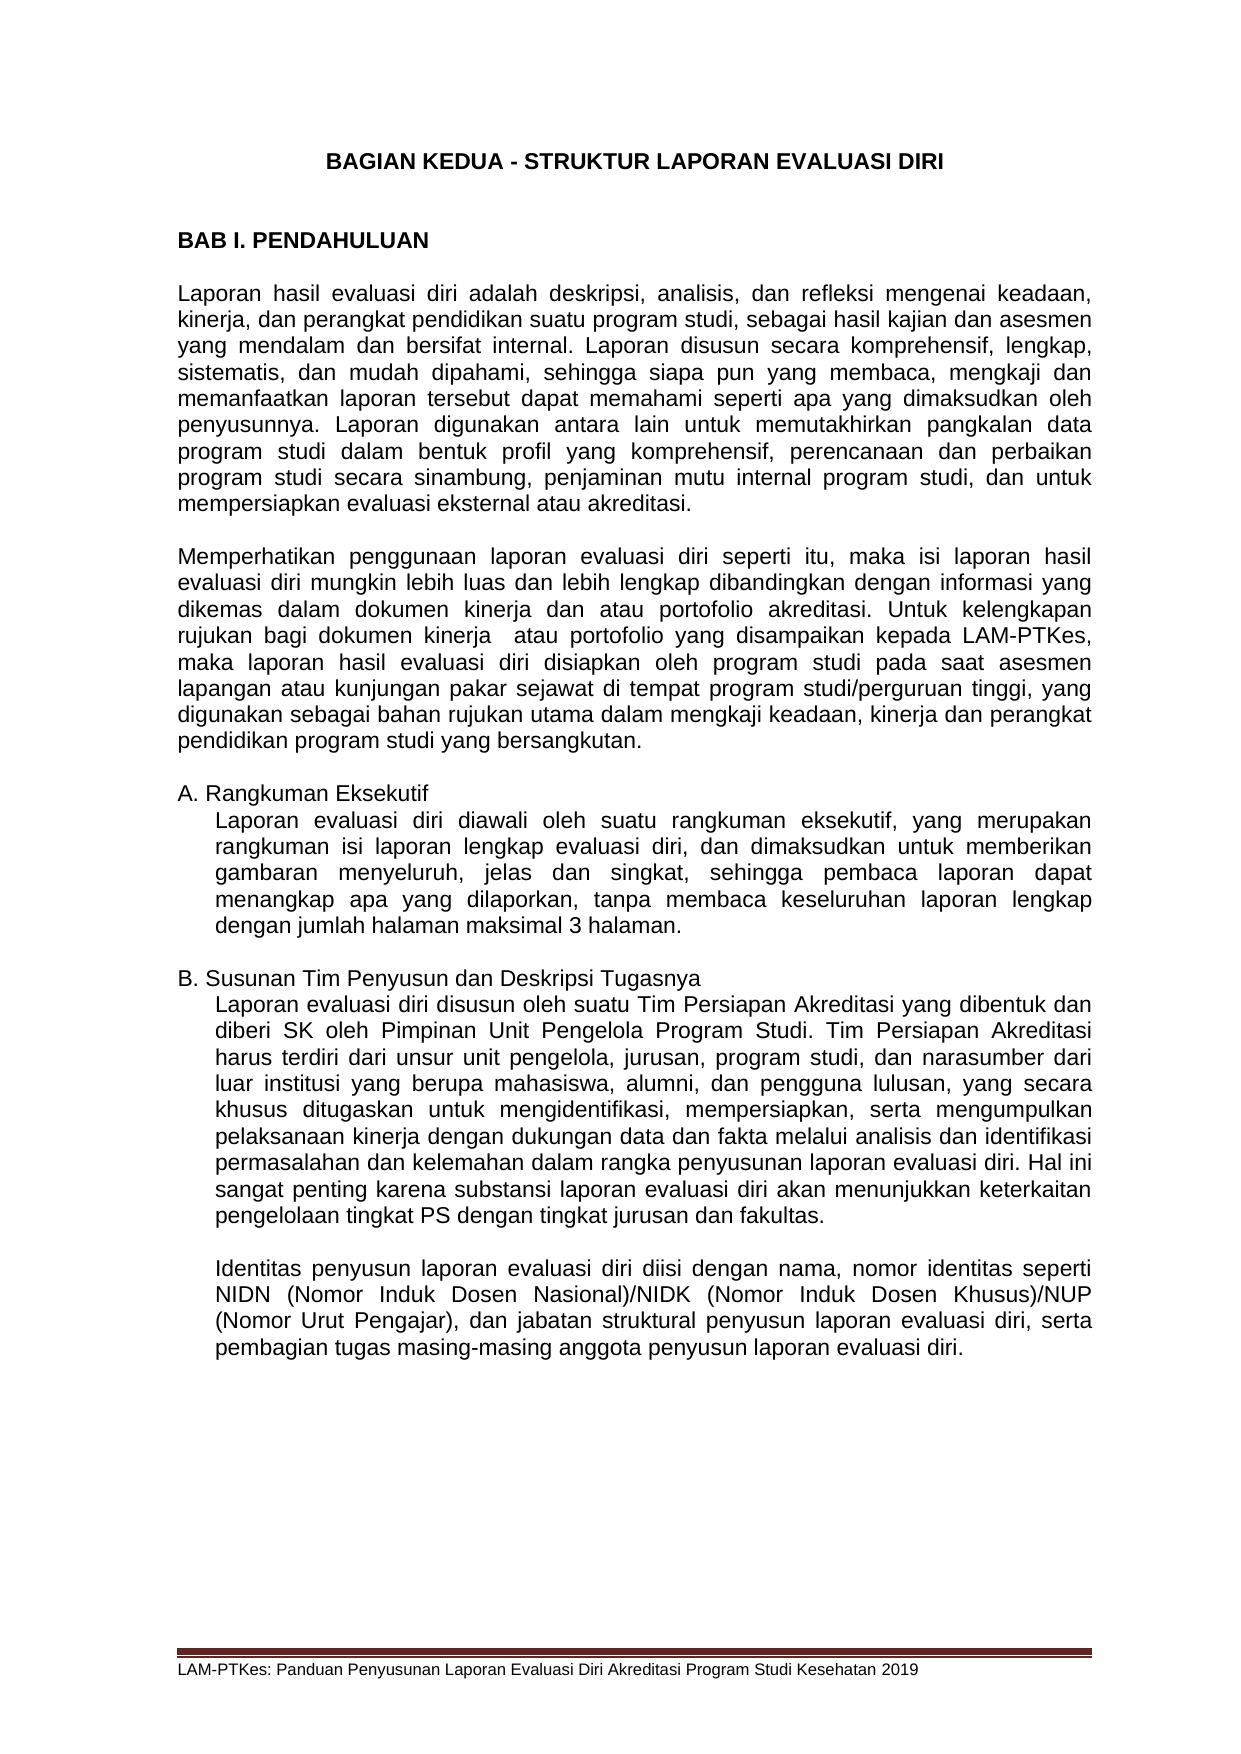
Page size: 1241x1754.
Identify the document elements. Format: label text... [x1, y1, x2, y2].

subtitle BAGIAN KEDUA - STRUKTUR LAPORAN EVALUASI DIRI [177, 148, 1092, 174]
text Identitas penyusun laporan evaluasi diri diisi dengan nama, nomor identitas seperti NIDN (Nomor Induk Dosen Nasional)/NIDK (Nomor Induk Dosen Khusus)/NUP (Nomor Urut Pengajar), dan jabatan struktural penyusun laporan evaluasi diri, serta pembagian tugas masing-masing anggota penyusun laporan evaluasi diri. [215, 1254, 1092, 1360]
subtitle A. Rangkuman Eksekutif [177, 780, 1092, 807]
text Laporan hasil evaluasi diri adalah deskripsi, analisis, dan refleksi mengenai keadaan, kinerja, dan perangkat pendidikan suatu program studi, sebagai hasil kajian dan asesmen yang mendalam dan bersifat internal. Laporan disusun secara komprehensif, lengkap, sistematis, dan mudah dipahami, sehingga siapa pun yang membaca, mengkaji dan memanfaatkan laporan tersebut dapat memahami seperti apa yang dimaksudkan oleh penyusunnya. Laporan digunakan antara lain untuk memutakhirkan pangkalan data program studi dalam bentuk profil yang komprehensif, perencanaan dan perbaikan program studi secara sinambung, penjaminan mutu internal program studi, dan untuk mempersiapkan evaluasi eksternal atau akreditasi. [177, 279, 1092, 517]
text Memperhatikan penggunaan laporan evaluasi diri seperti itu, maka isi laporan hasil evaluasi diri mungkin lebih luas dan lebih lengkap dibandingkan dengan informasi yang dikemas dalam dokumen kinerja dan atau portofolio akreditasi. Untuk kelengkapan rujukan bagi dokumen kinerja atau portofolio yang disampaikan kepada LAM-PTKes, maka laporan hasil evaluasi diri disiapkan oleh program studi pada saat asesmen lapangan atau kunjungan pakar sejawat di tempat program studi/perguruan tinggi, yang digunakan sebagai bahan rujukan utama dalam mengkaji keadaan, kinerja dan perangkat pendidikan program studi yang bersangkutan. [177, 543, 1092, 754]
text Laporan evaluasi diri disusun oleh suatu Tim Persiapan Akreditasi yang dibentuk dan diberi SK oleh Pimpinan Unit Pengelola Program Studi. Tim Persiapan Akreditasi harus terdiri dari unsur unit pengelola, jurusan, program studi, dan narasumber dari luar institusi yang berupa mahasiswa, alumni, dan pengguna lulusan, yang secara khusus ditugaskan untuk mengidentifikasi, mempersiapkan, serta mengumpulkan pelaksanaan kinerja dengan dukungan data dan fakta melalui analisis dan identifikasi permasalahan dan kelemahan dalam rangka penyusunan laporan evaluasi diri. Hal ini sangat penting karena substansi laporan evaluasi diri akan menunjukkan keterkaitan pengelolaan tingkat PS dengan tingkat jurusan dan fakultas. [215, 991, 1092, 1228]
subtitle B. Susunan Tim Penyusun dan Deskripsi Tugasnya [177, 965, 1092, 991]
text Laporan evaluasi diri diawali oleh suatu rangkuman eksekutif, yang merupakan rangkuman isi laporan lengkap evaluasi diri, dan dimaksudkan untuk memberikan gambaran menyeluruh, jelas dan singkat, sehingga pembaca laporan dapat menangkap apa yang dilaporkan, tanpa membaca keseluruhan laporan lengkap dengan jumlah halaman maksimal 3 halaman. [215, 807, 1092, 938]
subtitle BAB I. PENDAHULUAN [177, 227, 1092, 253]
